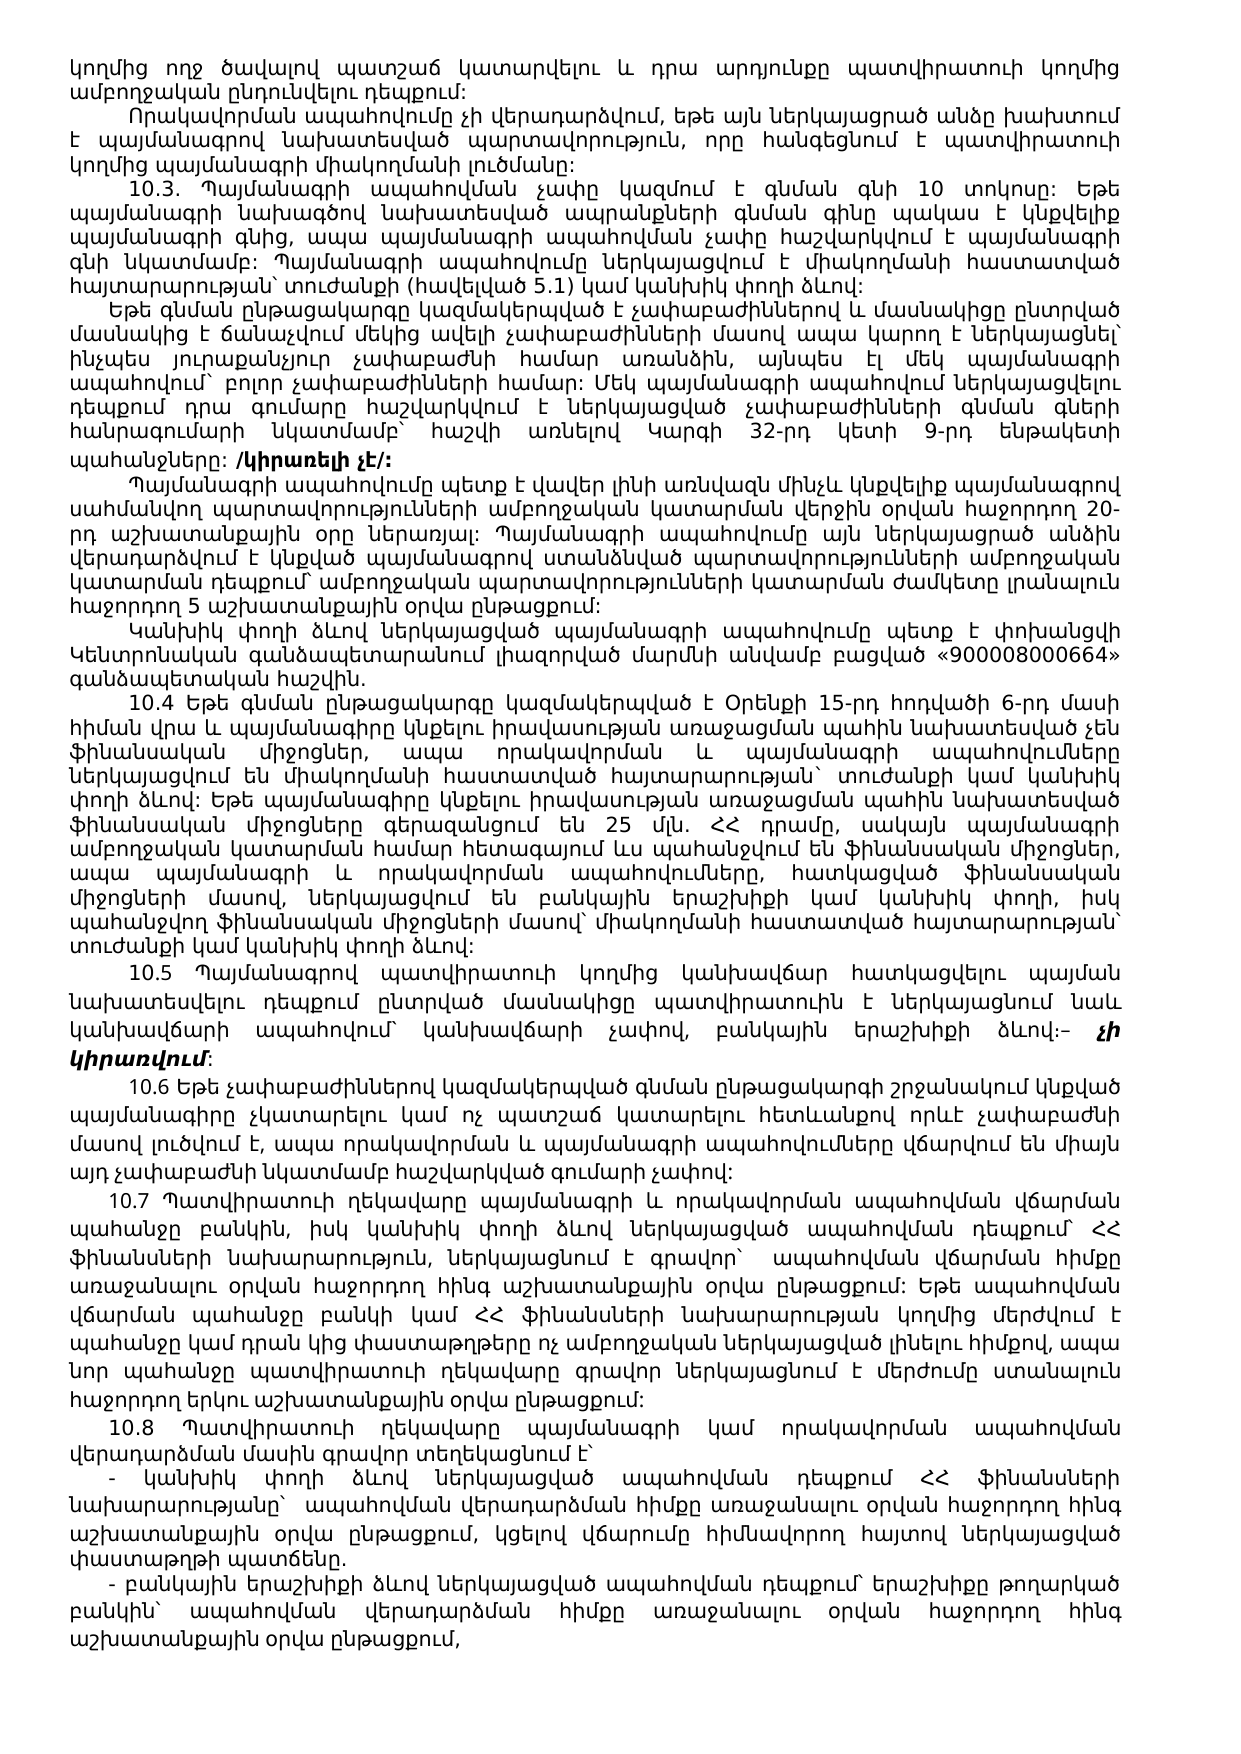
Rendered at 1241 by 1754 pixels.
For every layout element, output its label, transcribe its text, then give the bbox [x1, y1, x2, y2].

text 10.5 Պայմանագրով պատվիրատուի կողմից կանխավճար հատկացվելու պայման նախատեսվելու դեպքում ընտրված մասնակիցը պատվիրատուին է ներկայացնում նաև կանխավճարի ապահովում` կանխավճարի չափով, բանկային երաշխիքի ձևով։– չի կիրառվում: [69, 958, 1121, 1072]
text 10.4 Եթե գնման ընթացակարգը կազմակերպված է Օրենքի 15-րդ հոդվածի 6-րդ մասի հիման վրա և պայմանագիրը կնքելու իրավասության առաջացման պահին նախատեսված չեն ֆինանսական միջոցներ, ապա որակավորման և պայմանագրի ապահովումները ներկայացվում են միակողմանի հաստատված հայտարարության` տուժանքի կամ կանխիկ փողի ձևով: Եթե պայմանագիրը կնքելու իրավասության առաջացման պահին նախատեսված ֆինանսական միջոցները գերազանցում են 25 մլն. ՀՀ դրամը, սակայն պայմանագրի ամբողջական կատարման համար հետագայում ևս պահանջվում են ֆինանսական միջոցներ, ապա պայմանագրի և որակավորման ապահովումները, հատկացված ֆինանսական միջոցների մասով, ներկայացվում են բանկային երաշխիքի կամ կանխիկ փողի, իսկ պահանջվող ֆինանսական միջոցների մասով՝ միակողմանի հաստատված հայտարարության՝ տուժանքի կամ կանխիկ փողի ձևով: [69, 691, 1121, 958]
text Պայմանագրի ապահովումը պետք է վավեր լինի առնվազն մինչև կնքվելիք պայմանագրով սահմանվող պարտավորությունների ամբողջական կատարման վերջին օրվան հաջորդող 20-րդ աշխատանքային օրը ներառյալ: Պայմանագրի ապահովումը այն ներկայացրած անձին վերադարձվում է կնքված պայմանագրով ստանձնված պարտավորությունների ամբողջական կատարման դեպքում՝ ամբողջական պարտավորությունների կատարման ժամկետը լրանալուն հաջորդող 5 աշխատանքային օրվա ընթացքում: [69, 473, 1121, 619]
text 10.6 Եթե չափաբաժիններով կազմակերպված գնման ընթացակարգի շրջանակում կնքված պայմանագիրը չկատարելու կամ ոչ պատշաճ կատարելու հետևանքով որևէ չափաբաժնի մասով լուծվում է, ապա որակավորման և պայմանագրի ապահովումները վճարվում են միայն այդ չափաբաժնի նկատմամբ հաշվարկված գումարի չափով: [69, 1072, 1121, 1186]
text - կանխիկ փողի ձևով ներկայացված ապահովման դեպքում ՀՀ ֆինանսների նախարարությանը՝ ապահովման վերադարձման հիմքը առաջանալու օրվան հաջորդող հինգ աշխատանքային օրվա ընթացքում, կցելով վճարումը հիմնավորող հայտով ներկայացված փաստաթղթի պատճենը. [69, 1466, 1121, 1572]
text 10.8 Պատվիրատուի ղեկավարը պայմանագրի կամ որակավորման ապահովման վերադարձման մասին գրավոր տեղեկացնում է՝ [69, 1413, 1121, 1466]
text 10.3. Պայմանագրի ապահովման չափը կազմում է գնման գնի 10 տոկոսը: Եթե պայմանագրի նախագծով նախատեսված ապրանքների գնման գինը պակաս է կնքվելիք պայմանագրի գնից, ապա պայմանագրի ապահովման չափը հաշվարկվում է պայմանագրի գնի նկատմամբ: Պայմանագրի ապահովումը ներկայացվում է միակողմանի հաստատված հայտարարության՝ տուժանքի (հավելված 5.1) կամ կանխիկ փողի ձևով: [69, 177, 1121, 298]
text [69, 56, 1121, 104]
text Եթե գնման ընթացակարգը կազմակերպված է չափաբաժիններով և մասնակիցը ընտրված մասնակից է ճանաչվում մեկից ավելի չափաբաժինների մասով ապա կարող է ներկայացնել՝ ինչպես յուրաքանչյուր չափաբաժնի համար առանձին, այնպես էլ մեկ պայմանագրի ապահովում` բոլոր չափաբաժինների համար: Մեկ պայմանագրի ապահովում ներկայացվելու դեպքում դրա գումարը հաշվարկվում է ներկայացված չափաբաժինների գնման գների հանրագումարի նկատմամբ՝ հաշվի առնելով Կարգի 32-րդ կետի 9-րդ ենթակետի պահանջները: /կիրառելի չէ/: [69, 298, 1121, 473]
text Որակավորման ապահովումը չի վերադարձվում, եթե այն ներկայացրած անձը խախտում է պայմանագրով նախատեսված պարտավորություն, որը հանգեցնում է պատվիրատուի կողմից պայմանագրի միակողմանի լուծմանը: [69, 104, 1121, 177]
text 10.7 Պատվիրատուի ղեկավարը պայմանագրի և որակավորման ապահովման վճարման պահանջը բանկին, իսկ կանխիկ փողի ձևով ներկայացված ապահովման դեպքում՝ ՀՀ ֆինանսների նախարարություն, ներկայացնում է գրավոր՝ ապահովման վճարման հիմքը առաջանալու օրվան հաջորդող հինգ աշխատանքային օրվա ընթացքում: Եթե ապահովման վճարման պահանջը բանկի կամ ՀՀ ֆինանսների նախարարության կողմից մերժվում է պահանջը կամ դրան կից փաստաթղթերը ոչ ամբողջական ներկայացված լինելու հիմքով, ապա նոր պահանջը պատվիրատուի ղեկավարը գրավոր ներկայացնում է մերժումը ստանալուն հաջորդող երկու աշխատանքային օրվա ընթացքում: [69, 1186, 1121, 1413]
text Կանխիկ փողի ձևով ներկայացված պայմանագրի ապահովումը պետք է փոխանցվի Կենտրոնական գանձապետարանում լիազորված մարմնի անվամբ բացված «900008000664» գանձապետական հաշվին. [69, 619, 1121, 691]
text - բանկային երաշխիքի ձևով ներկայացված ապահովման դեպքում՝ երաշխիքը թողարկած բանկին՝ ապահովման վերադարձման հիմքը առաջանալու օրվան հաջորդող հինգ աշխատանքային օրվա ընթացքում, [69, 1572, 1121, 1653]
